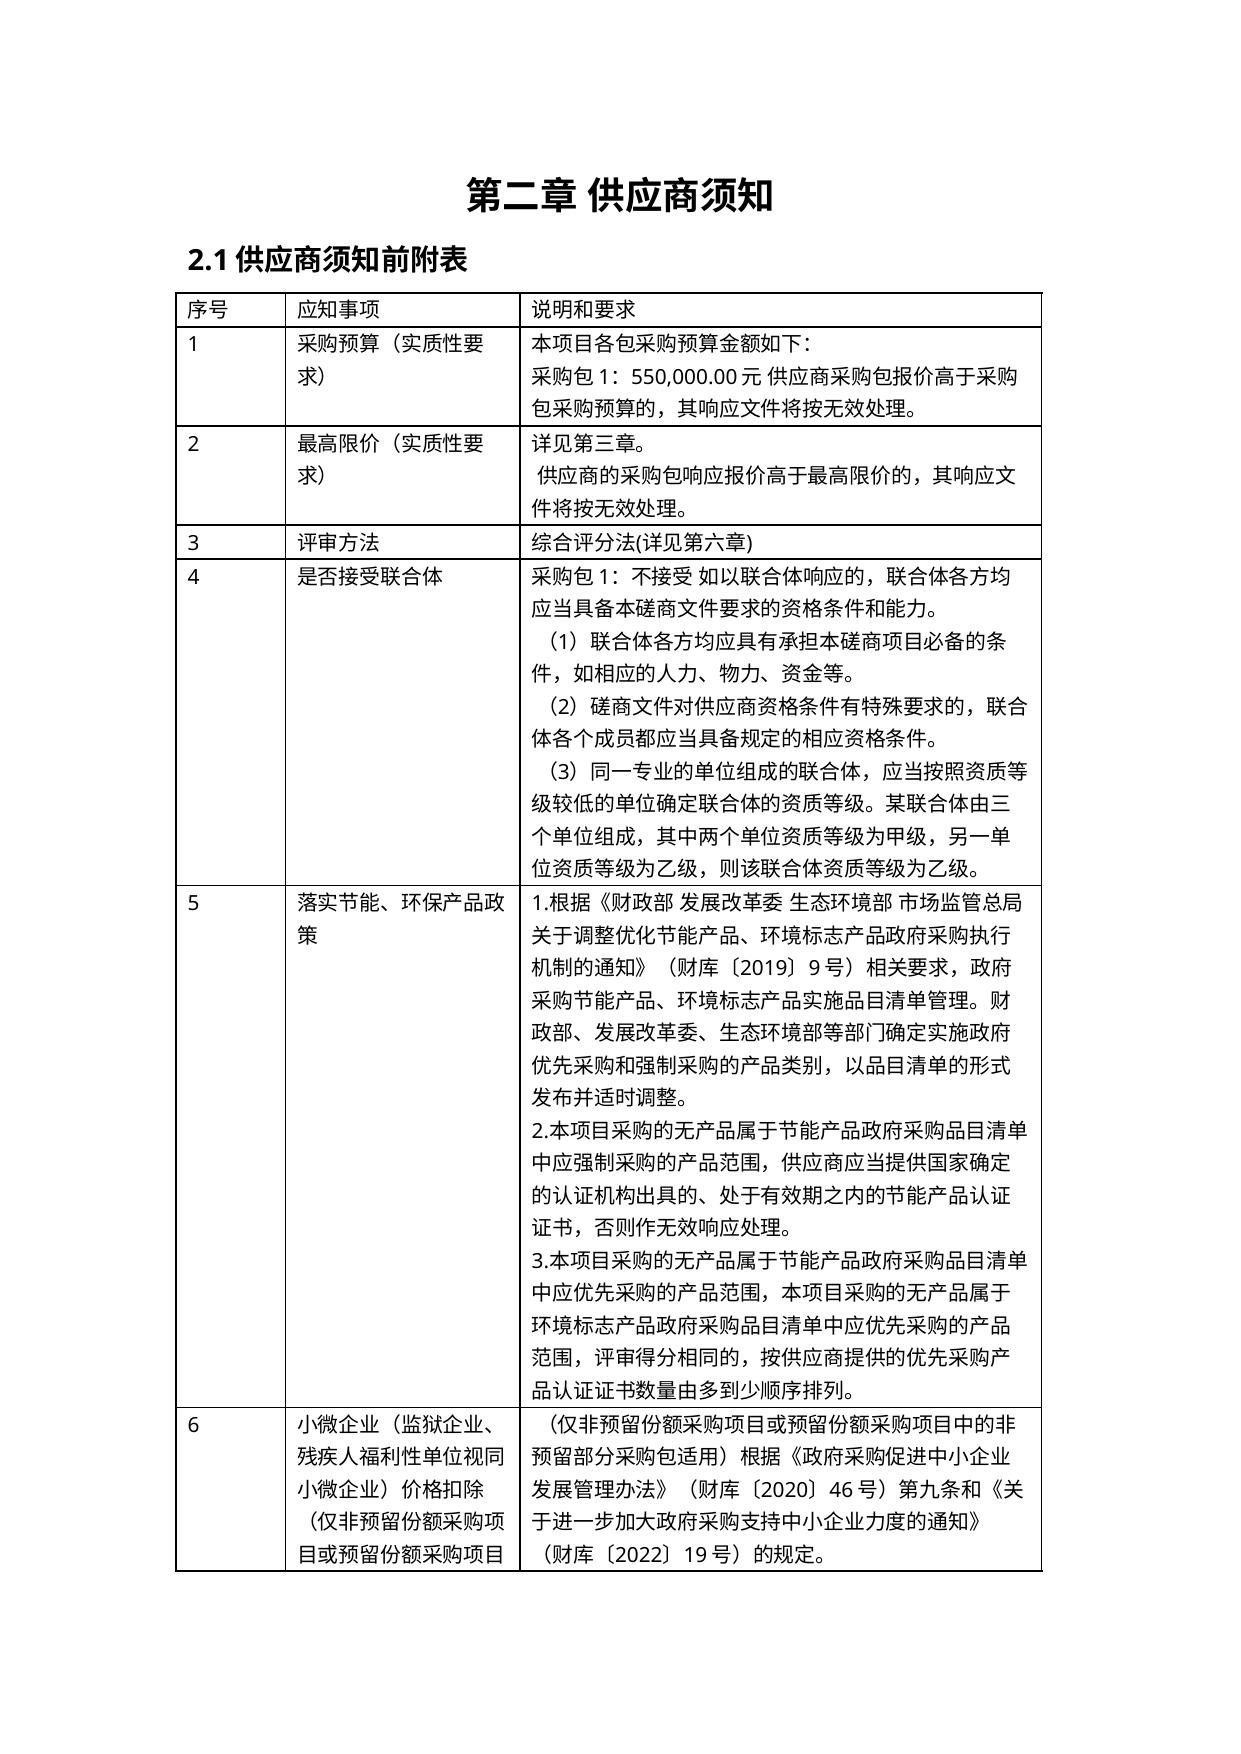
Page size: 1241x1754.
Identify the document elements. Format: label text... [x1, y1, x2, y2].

table_header 应知事项 [286, 294, 519, 326]
table_cell 4 [177, 560, 285, 885]
table_cell 6 [177, 1408, 285, 1570]
table_cell 3 [177, 526, 285, 558]
table_cell 详见第三章。 供应商的采购包响应报价高于最高限价的，其响应文件将按无效处理。 [521, 427, 1041, 524]
table_cell 1.根据《财政部 发展改革委 生态环境部 市场监管总局关于调整优化节能产品、环境标志产品政府采购执行机制的通知》（财库〔2019〕9号）相关要求，政府采购节能产品、环境标志产品实施品目清单管理。财政部、发展改革委、生态环境部等部门确定实施政府优先采购和强制采购的产品类别，以品目清单的形式发布并适时调整。 2.本项目采购的无产品属于节能产品政府采购品目清单中应强制采购的产品范围，供应商应当提供国家确定的认证机构出具的、处于有效期之内的节能产品认证证书，否则作无效响应处理。 3.本项目采购的无产品属于节能产品政府采购品目清单中应优先采购的产品范围，本项目采购的无产品属于环境标志产品政府采购品目清单中应优先采购的产品范围，评审得分相同的，按供应商提供的优先采购产品认证证书数量由多到少顺序排列。 [521, 886, 1041, 1406]
table_cell 最高限价（实质性要求） [286, 427, 519, 524]
table_header 说明和要求 [521, 294, 1041, 326]
table_cell 采购预算（实质性要求） [286, 328, 519, 425]
table_cell 评审方法 [286, 526, 519, 558]
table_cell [521, 1408, 1041, 1570]
table_cell 采购包1：不接受 如以联合体响应的，联合体各方均应当具备本磋商文件要求的资格条件和能力。 （1）联合体各方均应具有承担本磋商项目必备的条件，如相应的人力、物力、资金等。 （2）磋商文件对供应商资格条件有特殊要求的，联合体各个成员都应当具备规定的相应资格条件。 （3）同一专业的单位组成的联合体，应当按照资质等级较低的单位确定联合体的资质等级。某联合体由三个单位组成，其中两个单位资质等级为甲级，另一单位资质等级为乙级，则该联合体资质等级为乙级。 [521, 560, 1041, 885]
table_cell 是否接受联合体 [286, 560, 519, 885]
table_header 序号 [177, 294, 285, 326]
text 2.1供应商须知前附表 [187, 227, 1053, 292]
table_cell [286, 1408, 519, 1570]
table_cell 1 [177, 328, 285, 425]
table_cell 落实节能、环保产品政策 [286, 886, 519, 1406]
table_cell 本项目各包采购预算金额如下： 采购包1：550,000.00元 供应商采购包报价高于采购包采购预算的，其响应文件将按无效处理。 [521, 328, 1041, 425]
table_cell 5 [177, 886, 285, 1406]
table_cell 综合评分法(详见第六章) [521, 526, 1041, 558]
text 第二章 供应商须知 [187, 162, 1053, 227]
table_cell 2 [177, 427, 285, 524]
